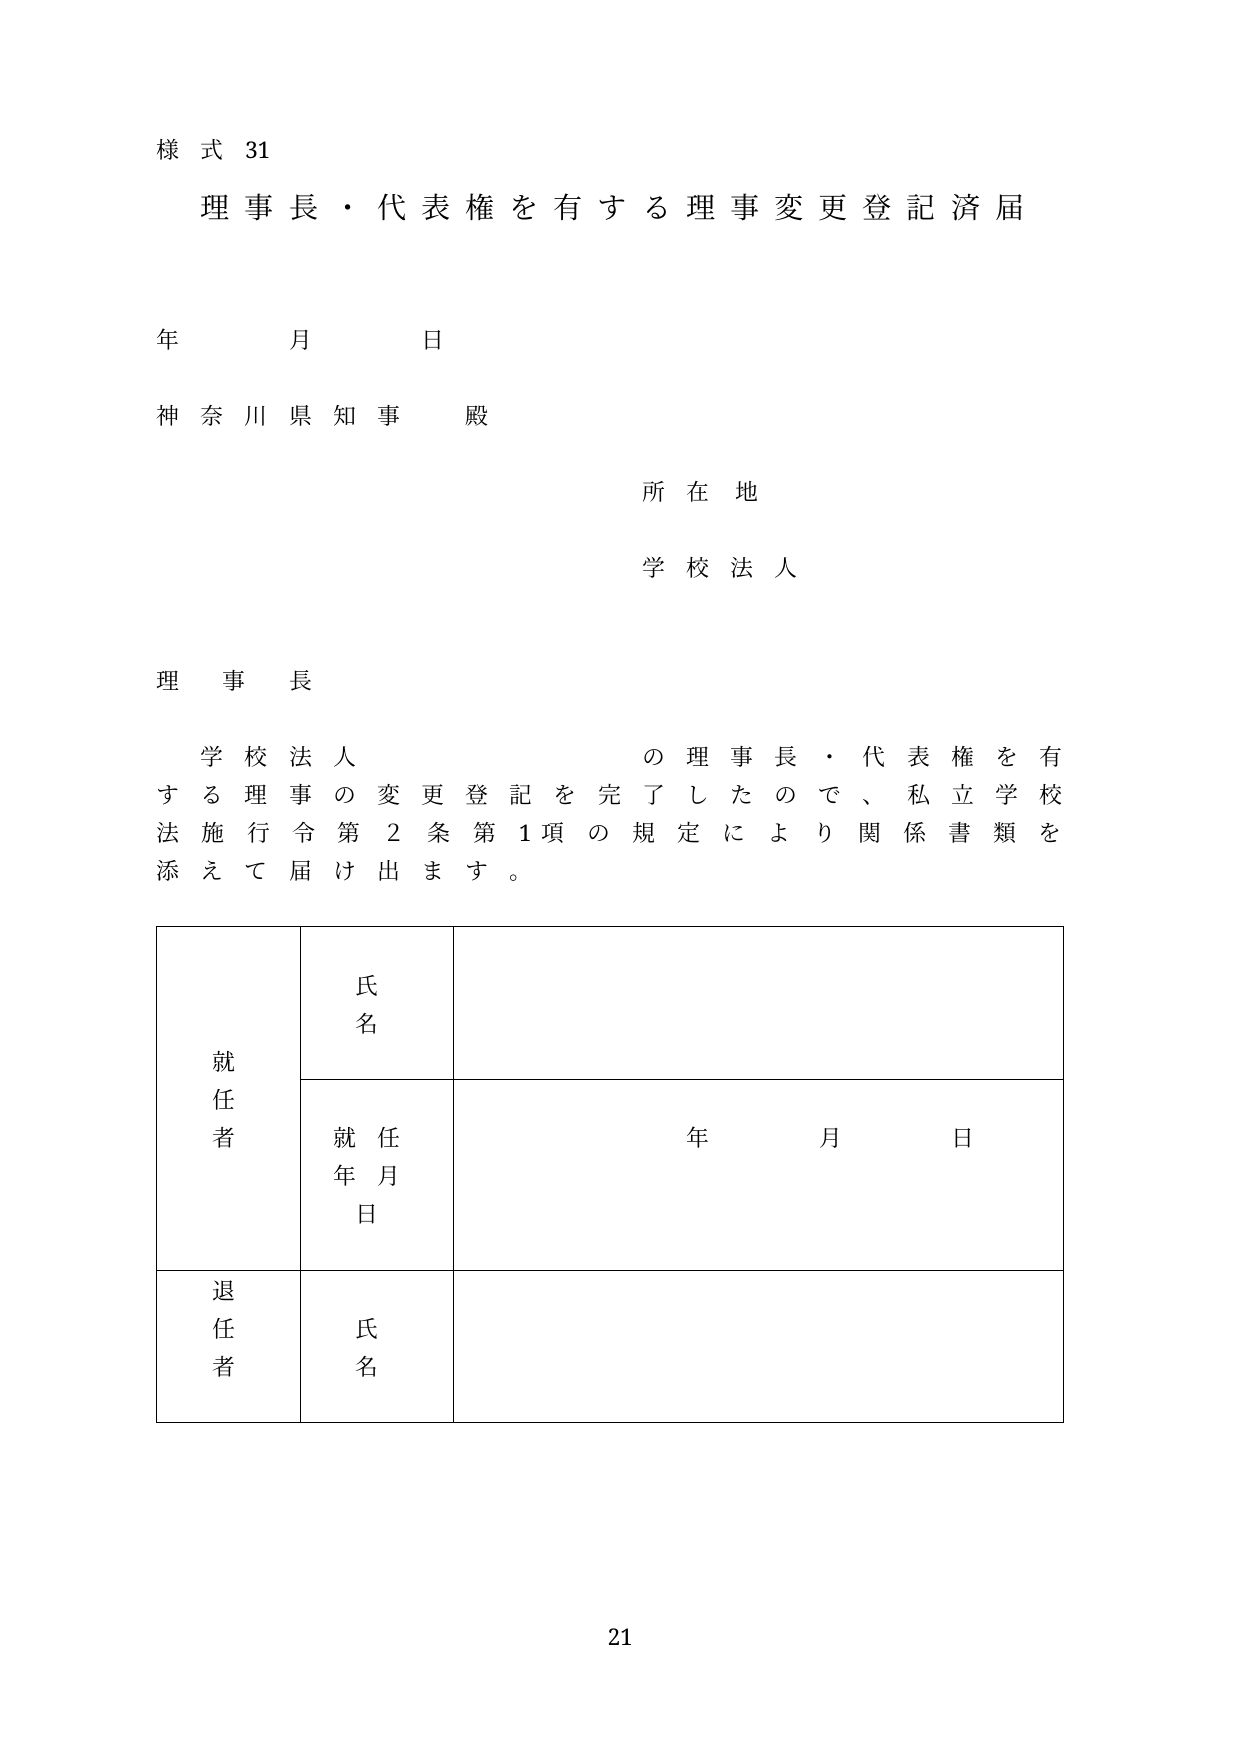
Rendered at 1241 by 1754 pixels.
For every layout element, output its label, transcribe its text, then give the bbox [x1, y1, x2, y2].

table_cell [454, 1271, 1063, 1422]
text 学校法人 の理事長・代表権を有する理事の変更登記を完了したので、私立学校法施行令第２条第1項の規定により関係書類を添えて届け出ます。 [156, 737, 1084, 888]
table_cell 氏 名 [301, 1271, 453, 1422]
table_cell 就任年月日 [301, 1080, 453, 1269]
table_cell 退 任 者 [157, 1271, 300, 1422]
text 学校法人 [621, 547, 1084, 585]
table_header 就 任 者 [157, 927, 300, 1269]
text 所在地 [621, 471, 1084, 509]
text 様式31 [156, 130, 1084, 168]
text 神奈川県知事 殿 [156, 395, 1084, 433]
text 年 月 日 [156, 282, 1084, 357]
table_header [454, 927, 1063, 1079]
text 理 事 長 [156, 623, 1084, 699]
table_header 氏 名 [301, 927, 453, 1079]
text 理事長・代表権を有する理事変更登記済届 [156, 168, 1084, 244]
table_cell 年 月 日 [454, 1080, 1063, 1269]
